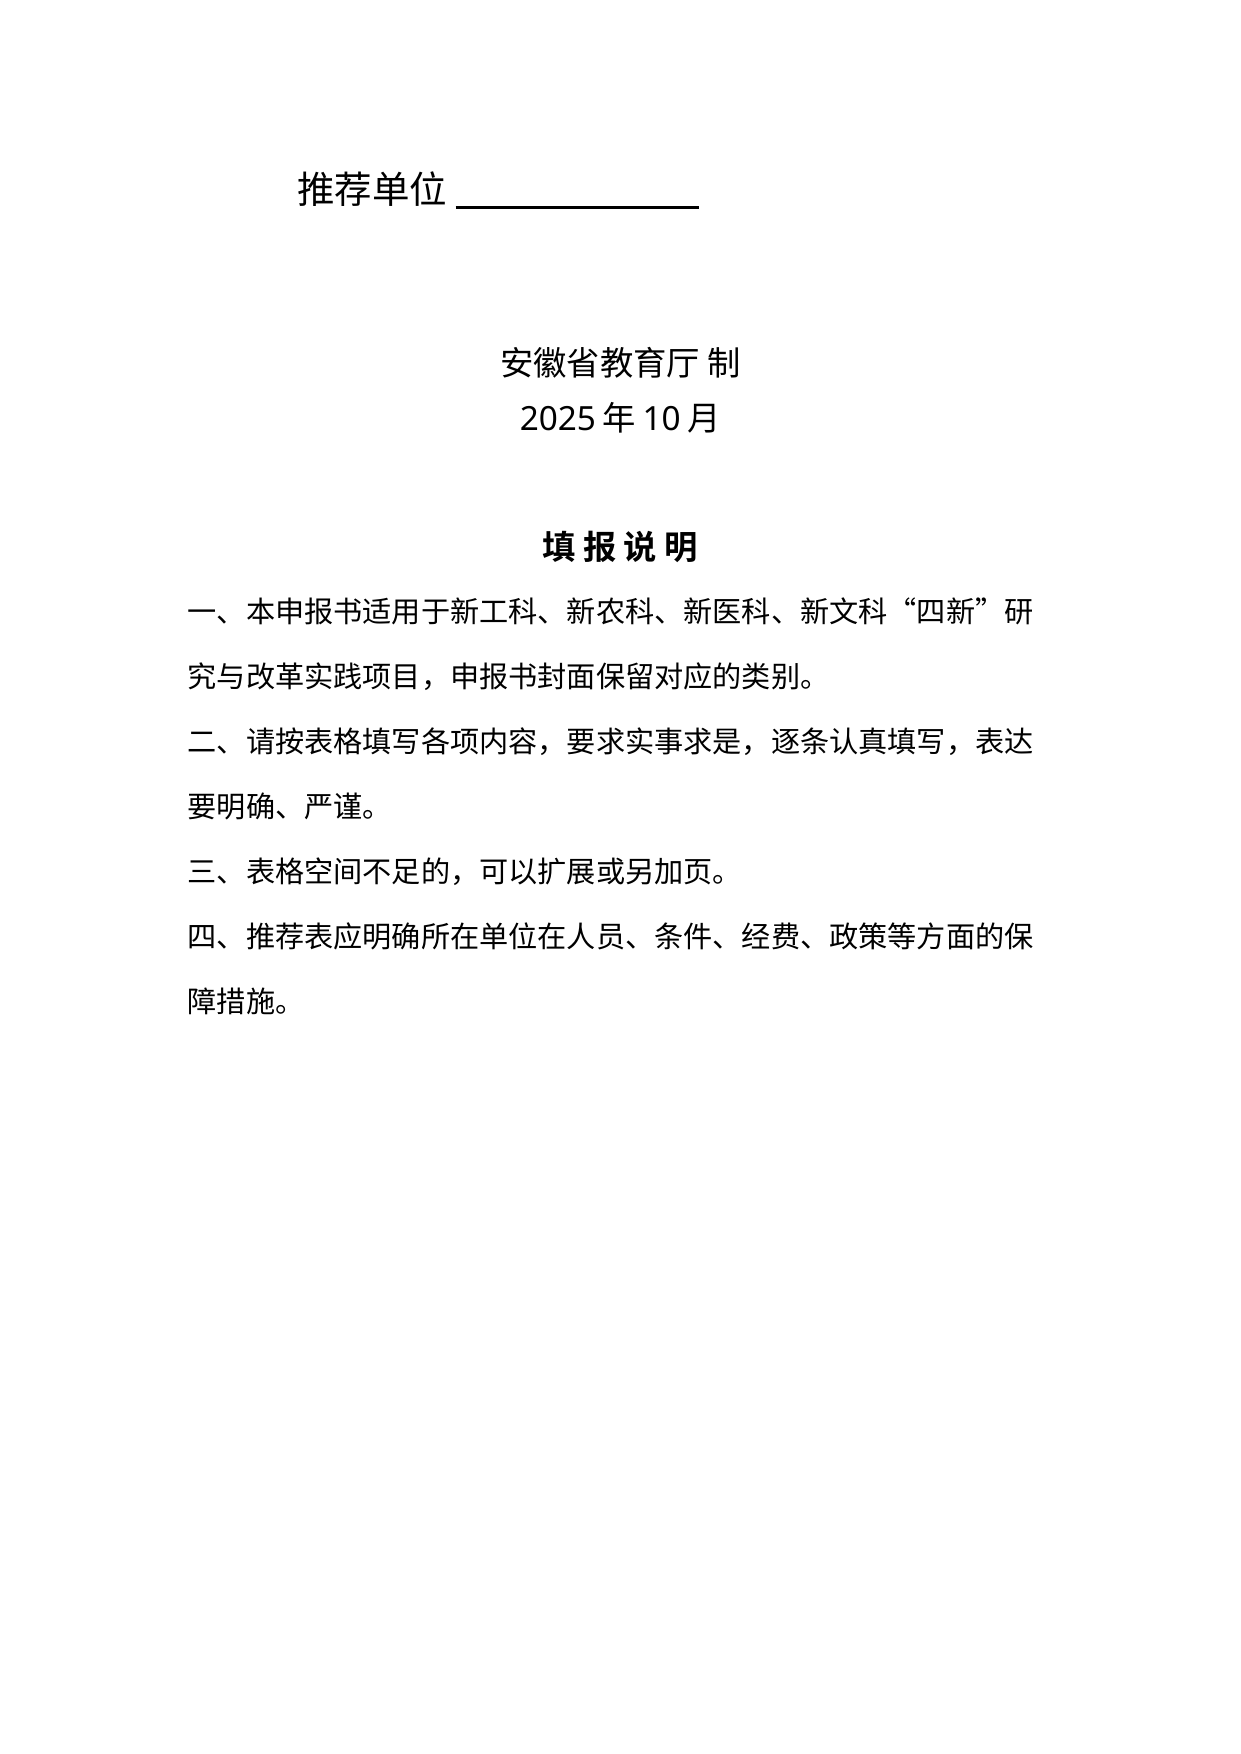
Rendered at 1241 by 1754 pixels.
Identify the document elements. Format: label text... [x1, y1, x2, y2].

text 四、推荐表应明确所在单位在人员、条件、经费、政策等方面的保障措施。 [187, 902, 1053, 1032]
text 一、本申报书适用于新工科、新农科、新医科、新文科“四新”研究与改革实践项目，申报书封面保留对应的类别。 [187, 577, 1053, 707]
text 2025年10月 [187, 392, 1053, 440]
text 二、请按表格填写各项内容，要求实事求是，逐条认真填写，表达要明确、严谨。 [187, 707, 1053, 837]
text 安徽省教育厅 制 [187, 336, 1053, 385]
text 填 报 说 明 [187, 512, 1053, 577]
text 三、表格空间不足的，可以扩展或另加页。 [187, 837, 1053, 902]
text 推荐单位 [297, 160, 987, 214]
